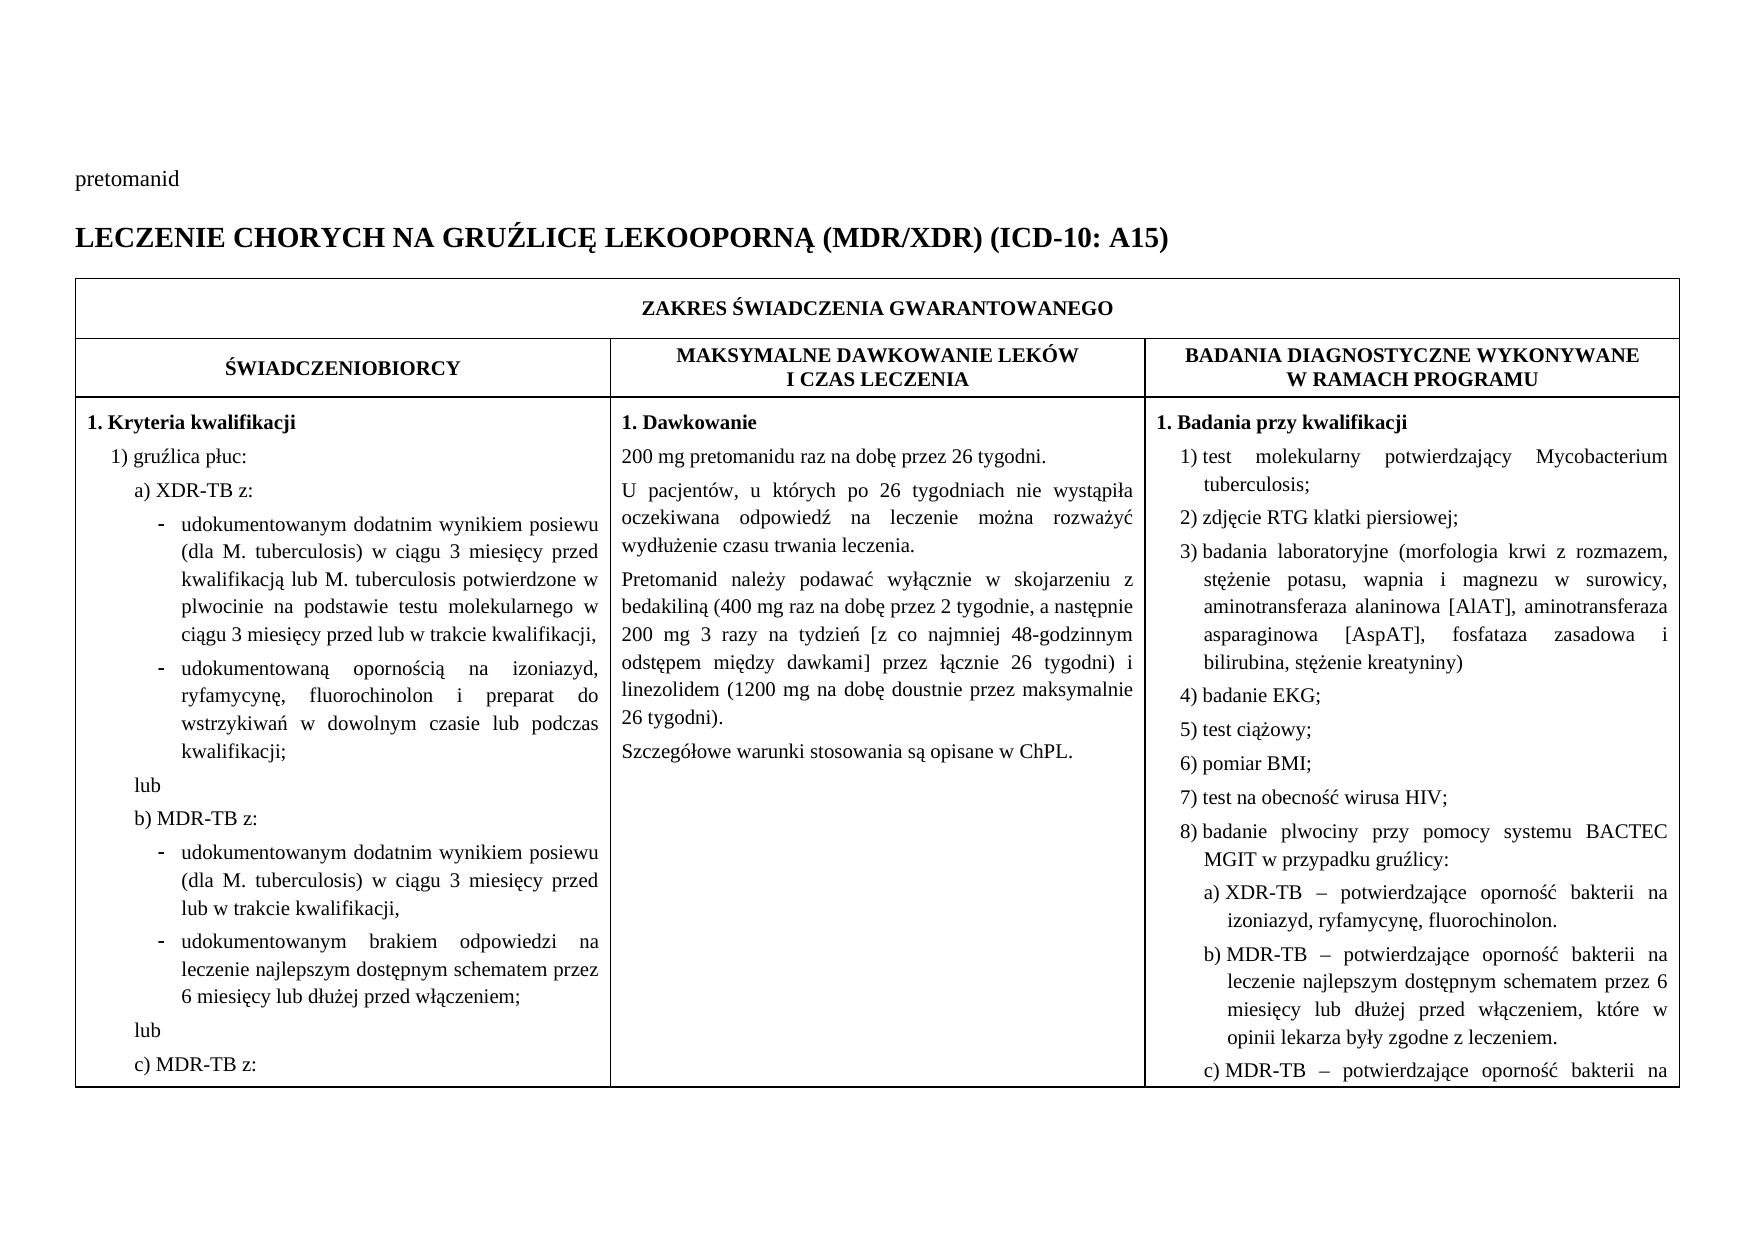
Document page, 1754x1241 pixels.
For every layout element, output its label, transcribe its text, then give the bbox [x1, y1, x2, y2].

text LECZENIE CHORYCH NA GRUŹLICĘ LEKOOPORNĄ (MDR/XDR) (ICD-10: A15) [75, 220, 1679, 253]
table_cell ŚWIADCZENIOBIORCY [76, 339, 610, 396]
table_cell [1146, 398, 1679, 1086]
table_cell BADANIA DIAGNOSTYCZNE WYKONYWANE W RAMACH PROGRAMU [1146, 339, 1679, 396]
table_header ZAKRES ŚWIADCZENIA GWARANTOWANEGO [76, 279, 1679, 337]
table_cell MAKSYMALNE DAWKOWANIE LEKÓW I CZAS LECZENIA [611, 339, 1144, 396]
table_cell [611, 398, 1144, 1086]
text pretomanid [75, 165, 1679, 192]
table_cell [76, 398, 610, 1086]
